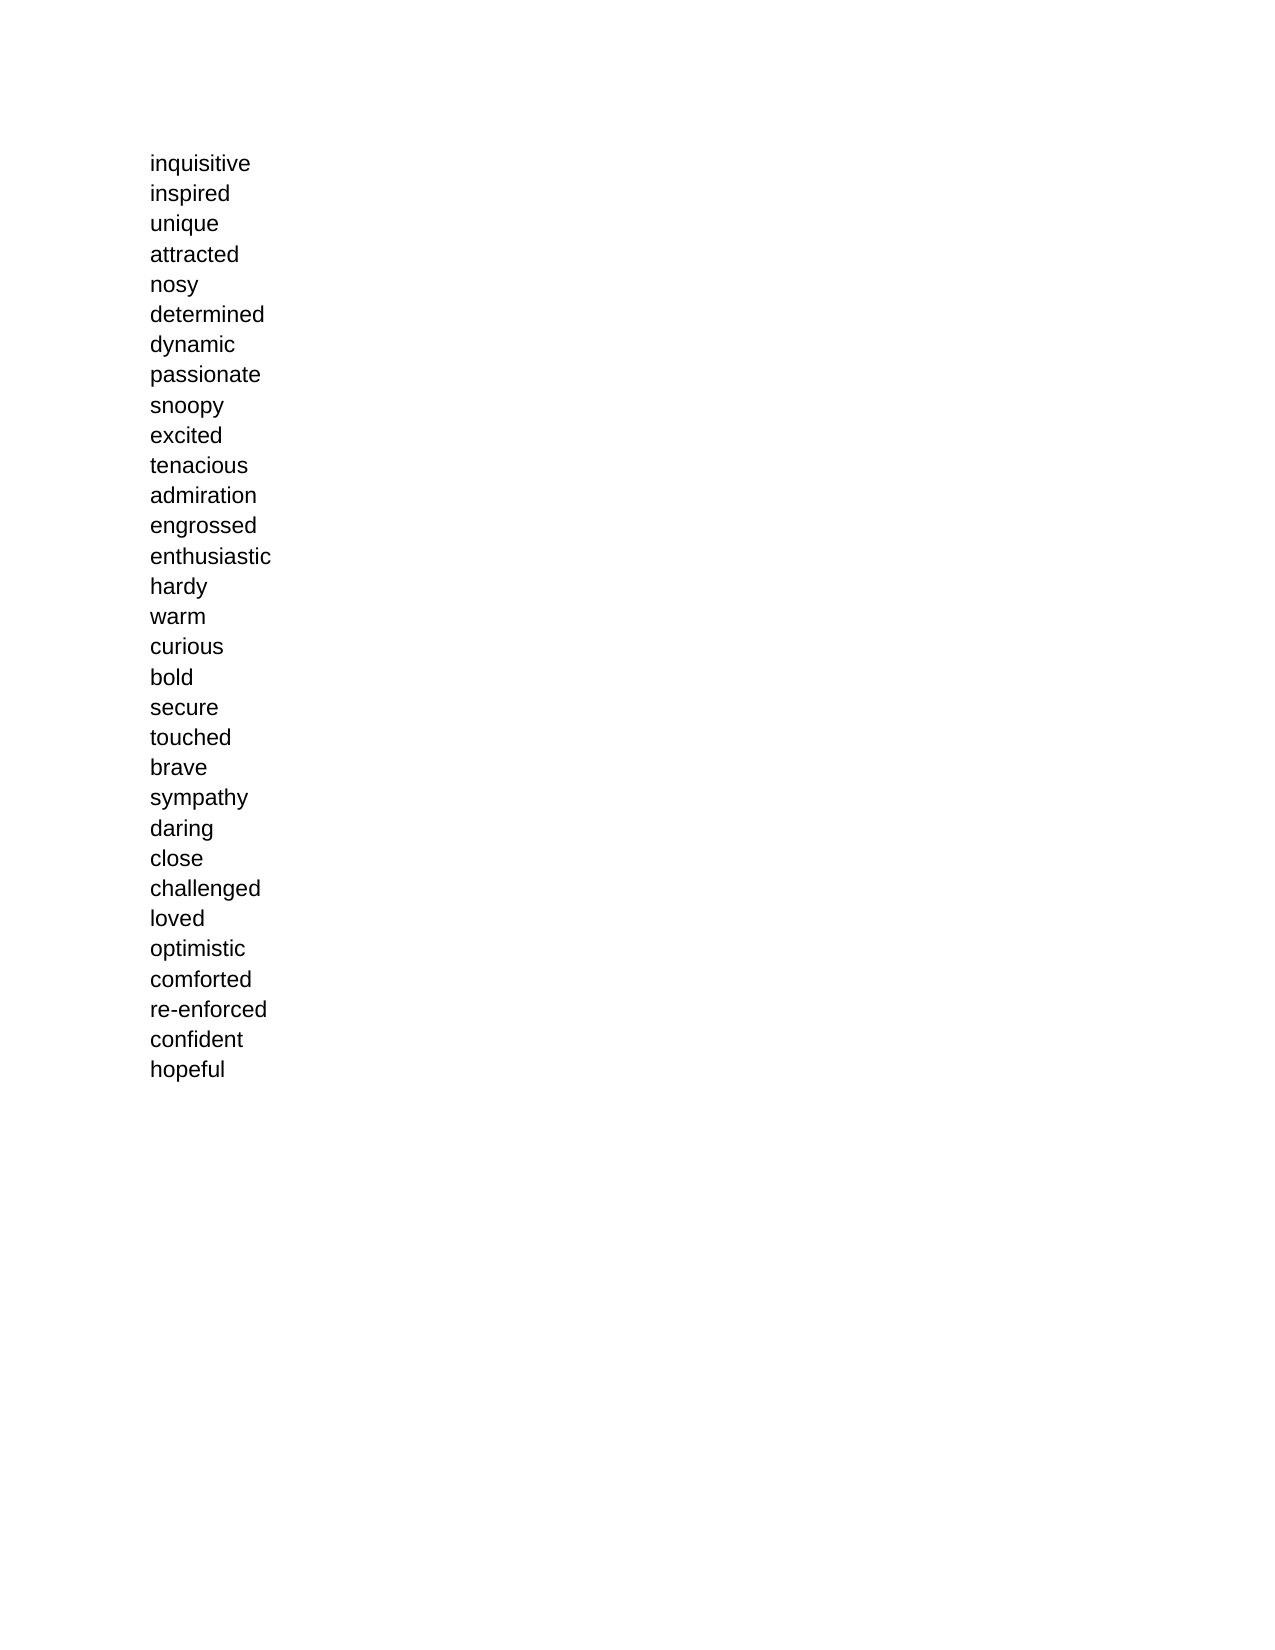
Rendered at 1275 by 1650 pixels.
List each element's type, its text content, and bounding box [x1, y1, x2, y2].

text nosy [150, 271, 1125, 297]
text curious [150, 633, 1125, 660]
text challenged [150, 875, 1125, 901]
text confident [150, 1026, 1125, 1052]
text tenacious [150, 452, 1125, 478]
text excited [150, 422, 1125, 448]
text brave [150, 754, 1125, 781]
text hardy [150, 573, 1125, 599]
text secure [150, 694, 1125, 720]
text close [150, 845, 1125, 871]
text touched [150, 724, 1125, 750]
text sympathy [150, 784, 1125, 811]
text hopeful [150, 1056, 1125, 1083]
text warm [150, 603, 1125, 629]
text enthusiastic [150, 543, 1125, 569]
text loved [150, 905, 1125, 932]
text optimistic [150, 935, 1125, 962]
text comforted [150, 966, 1125, 992]
text dynamic [150, 331, 1125, 358]
text passionate [150, 361, 1125, 388]
text attracted [150, 241, 1125, 267]
text determined [150, 301, 1125, 327]
text engrossed [150, 512, 1125, 539]
text re-enforced [150, 996, 1125, 1022]
text bold [150, 663, 1125, 690]
text inspired [150, 180, 1125, 207]
text unique [150, 210, 1125, 237]
text daring [150, 814, 1125, 841]
text admiration [150, 482, 1125, 509]
text snoopy [150, 392, 1125, 418]
text inquisitive [150, 150, 1125, 176]
